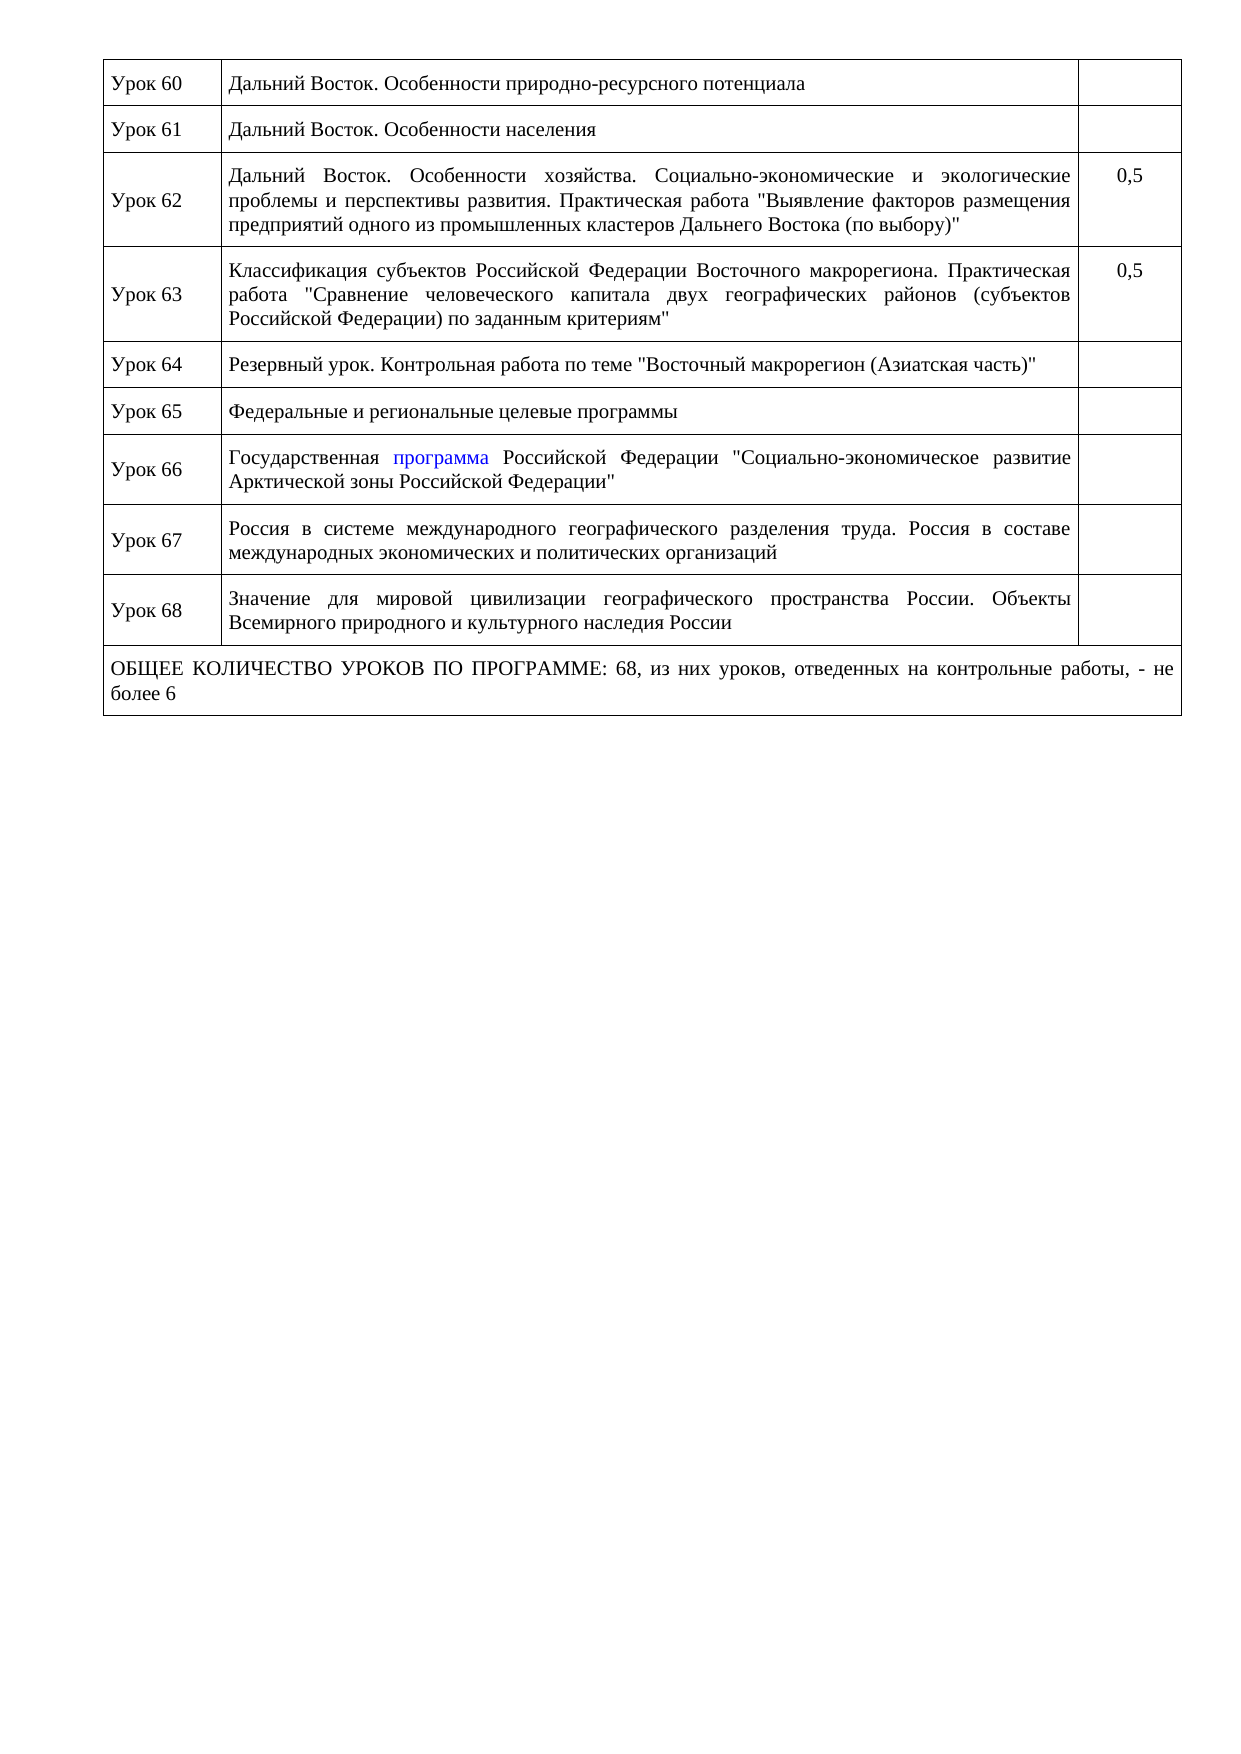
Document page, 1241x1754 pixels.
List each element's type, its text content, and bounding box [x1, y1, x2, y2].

table_cell ОБЩЕЕ КОЛИЧЕСТВО УРОКОВ ПО ПРОГРАММЕ: 68, из них уроков, отведенных на контрольные работы, - не более 6 [104, 646, 1181, 715]
table_cell Классификация субъектов Российской Федерации Восточного макрорегиона. Практическая работа "Сравнение человеческого капитала двух географических районов (субъектов Российской Федерации) по заданным критериям" [222, 247, 1078, 341]
table_cell Дальний Восток. Особенности хозяйства. Социально-экономические и экологические проблемы и перспективы развития. Практическая работа "Выявление факторов размещения предприятий одного из промышленных кластеров Дальнего Востока (по выбору)" [222, 153, 1078, 246]
table_cell Россия в системе международного географического разделения труда. Россия в составе международных экономических и политических организаций [222, 505, 1078, 574]
table_cell [1079, 388, 1181, 433]
table_cell [1079, 435, 1181, 504]
table_cell Урок 65 [104, 388, 221, 433]
table_cell Резервный урок. Контрольная работа по теме "Восточный макрорегион (Азиатская часть)" [222, 342, 1078, 387]
table_cell [1079, 505, 1181, 574]
table_cell Урок 63 [104, 247, 221, 341]
table_cell [1079, 342, 1181, 387]
table_cell Урок 61 [104, 106, 221, 152]
table_cell Урок 67 [104, 505, 221, 574]
table_cell [1079, 106, 1181, 152]
table_cell 0,5 [1079, 153, 1181, 246]
table_cell Урок 66 [104, 435, 221, 504]
table_cell Дальний Восток. Особенности природно-ресурсного потенциала [222, 60, 1078, 105]
table_cell Урок 64 [104, 342, 221, 387]
table_cell 0,5 [1079, 247, 1181, 341]
table_cell Федеральные и региональные целевые программы [222, 388, 1078, 433]
table_cell Урок 60 [104, 60, 221, 105]
table_cell Значение для мировой цивилизации географического пространства России. Объекты Всемирного природного и культурного наследия России [222, 575, 1078, 645]
table_cell Государственная программа Российской Федерации "Социально-экономическое развитие Арктической зоны Российской Федерации" [222, 435, 1078, 504]
table_cell Урок 62 [104, 153, 221, 246]
table_cell Урок 68 [104, 575, 221, 645]
table_cell [1079, 575, 1181, 645]
table_cell [1079, 60, 1181, 105]
table_cell Дальний Восток. Особенности населения [222, 106, 1078, 152]
